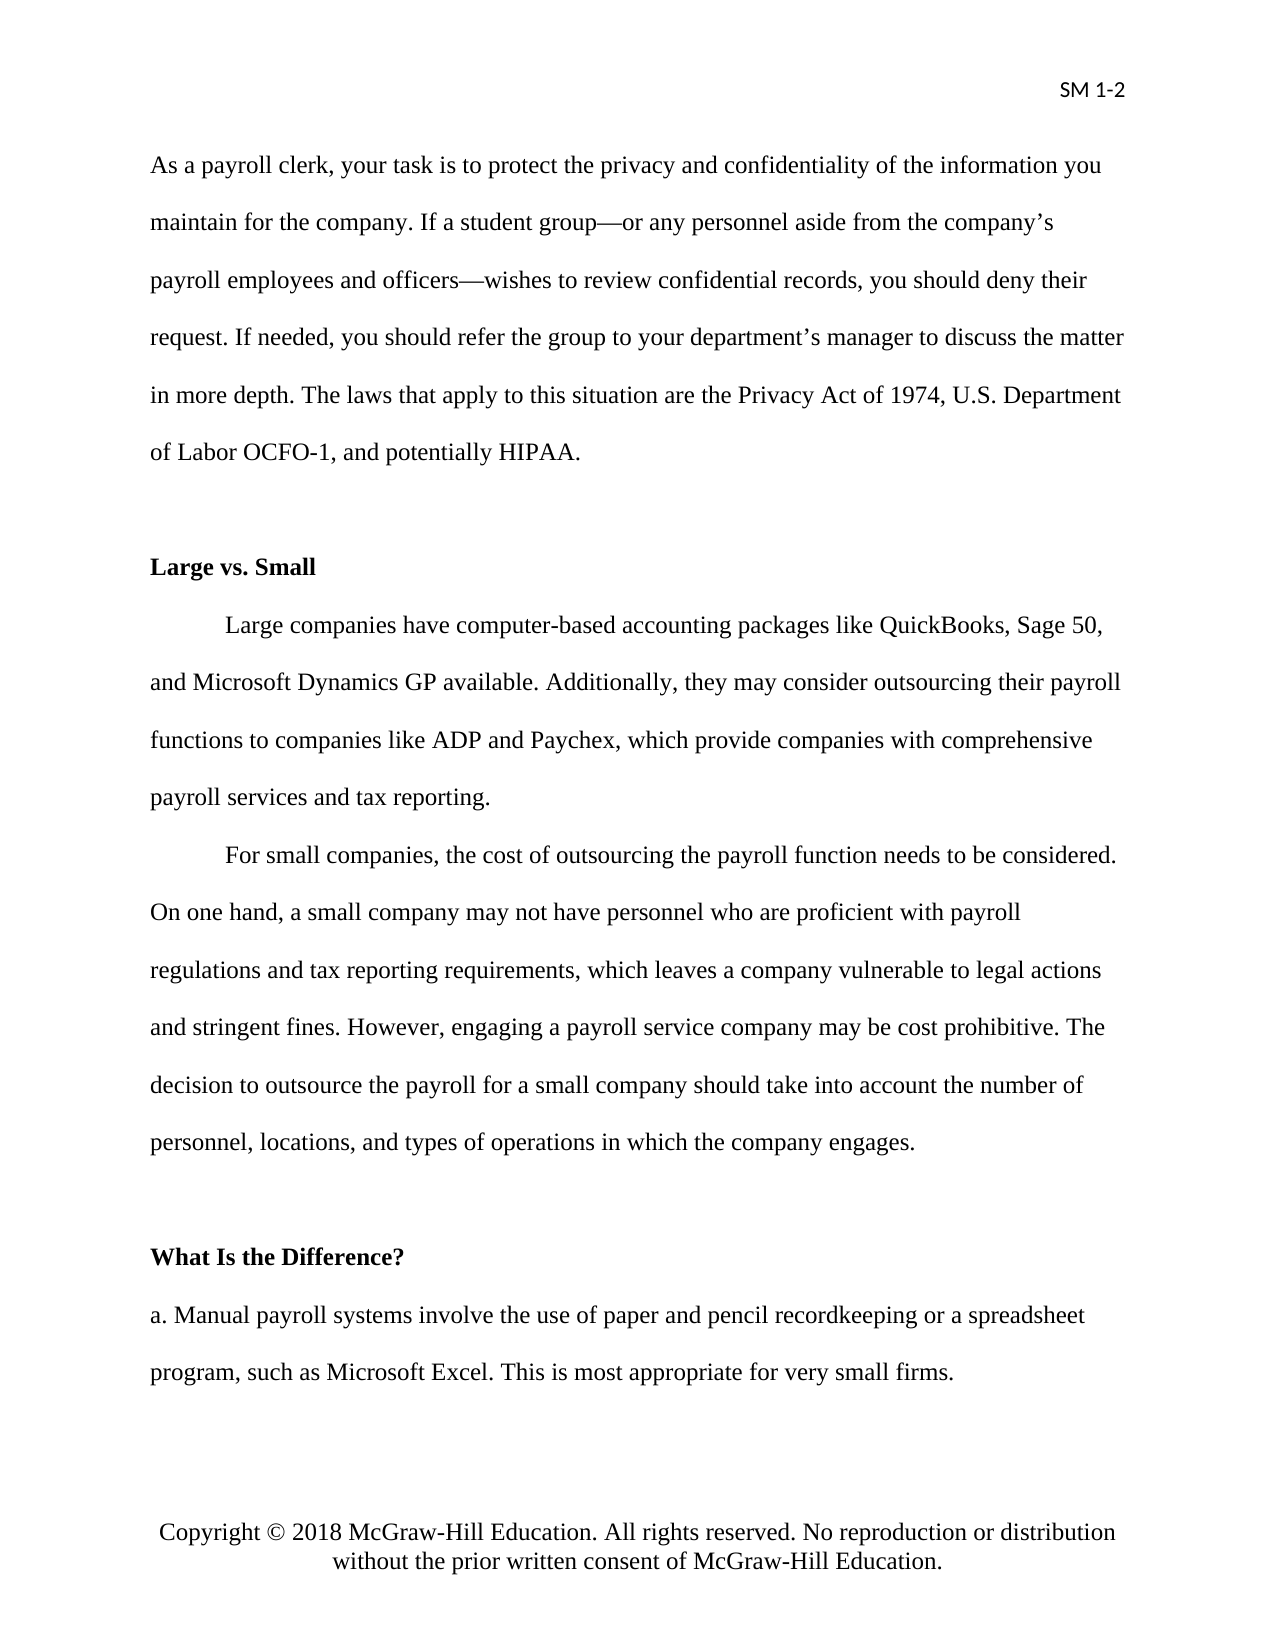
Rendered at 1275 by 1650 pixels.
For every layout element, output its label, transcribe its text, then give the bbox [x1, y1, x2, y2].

text What Is the Difference? [150, 1242, 1125, 1271]
text Large companies have computer-based accounting packages like QuickBooks, Sage 50, and Microsoft Dynamics GP available. Additionally, they may consider outsourcing their payroll functions to companies like ADP and Paychex, which provide companies with comprehensive payroll services and tax reporting. [150, 610, 1125, 811]
text For small companies, the cost of outsourcing the payroll function needs to be considered. On one hand, a small company may not have personnel who are proficient with payroll regulations and tax reporting requirements, which leaves a company vulnerable to legal actions and stringent fines. However, engaging a payroll service company may be cost prohibitive. The decision to outsource the payroll for a small company should take into account the number of personnel, locations, and types of operations in which the company engages. [150, 840, 1125, 1156]
text As a payroll clerk, your task is to protect the privacy and confidentiality of the information you maintain for the company. If a student group—or any personnel aside from the company’s payroll employees and officers—wishes to review confidential records, you should deny their request. If needed, you should refer the group to your department’s manager to discuss the matter in more depth. The laws that apply to this situation are the Privacy Act of 1974, U.S. Department of Labor OCFO-1, and potentially HIPAA. [150, 150, 1125, 466]
text Large vs. Small [150, 552, 1125, 581]
text a. Manual payroll systems involve the use of paper and pencil recordkeeping or a spreadsheet program, such as Microsoft Excel. This is most appropriate for very small firms. [150, 1300, 1125, 1386]
